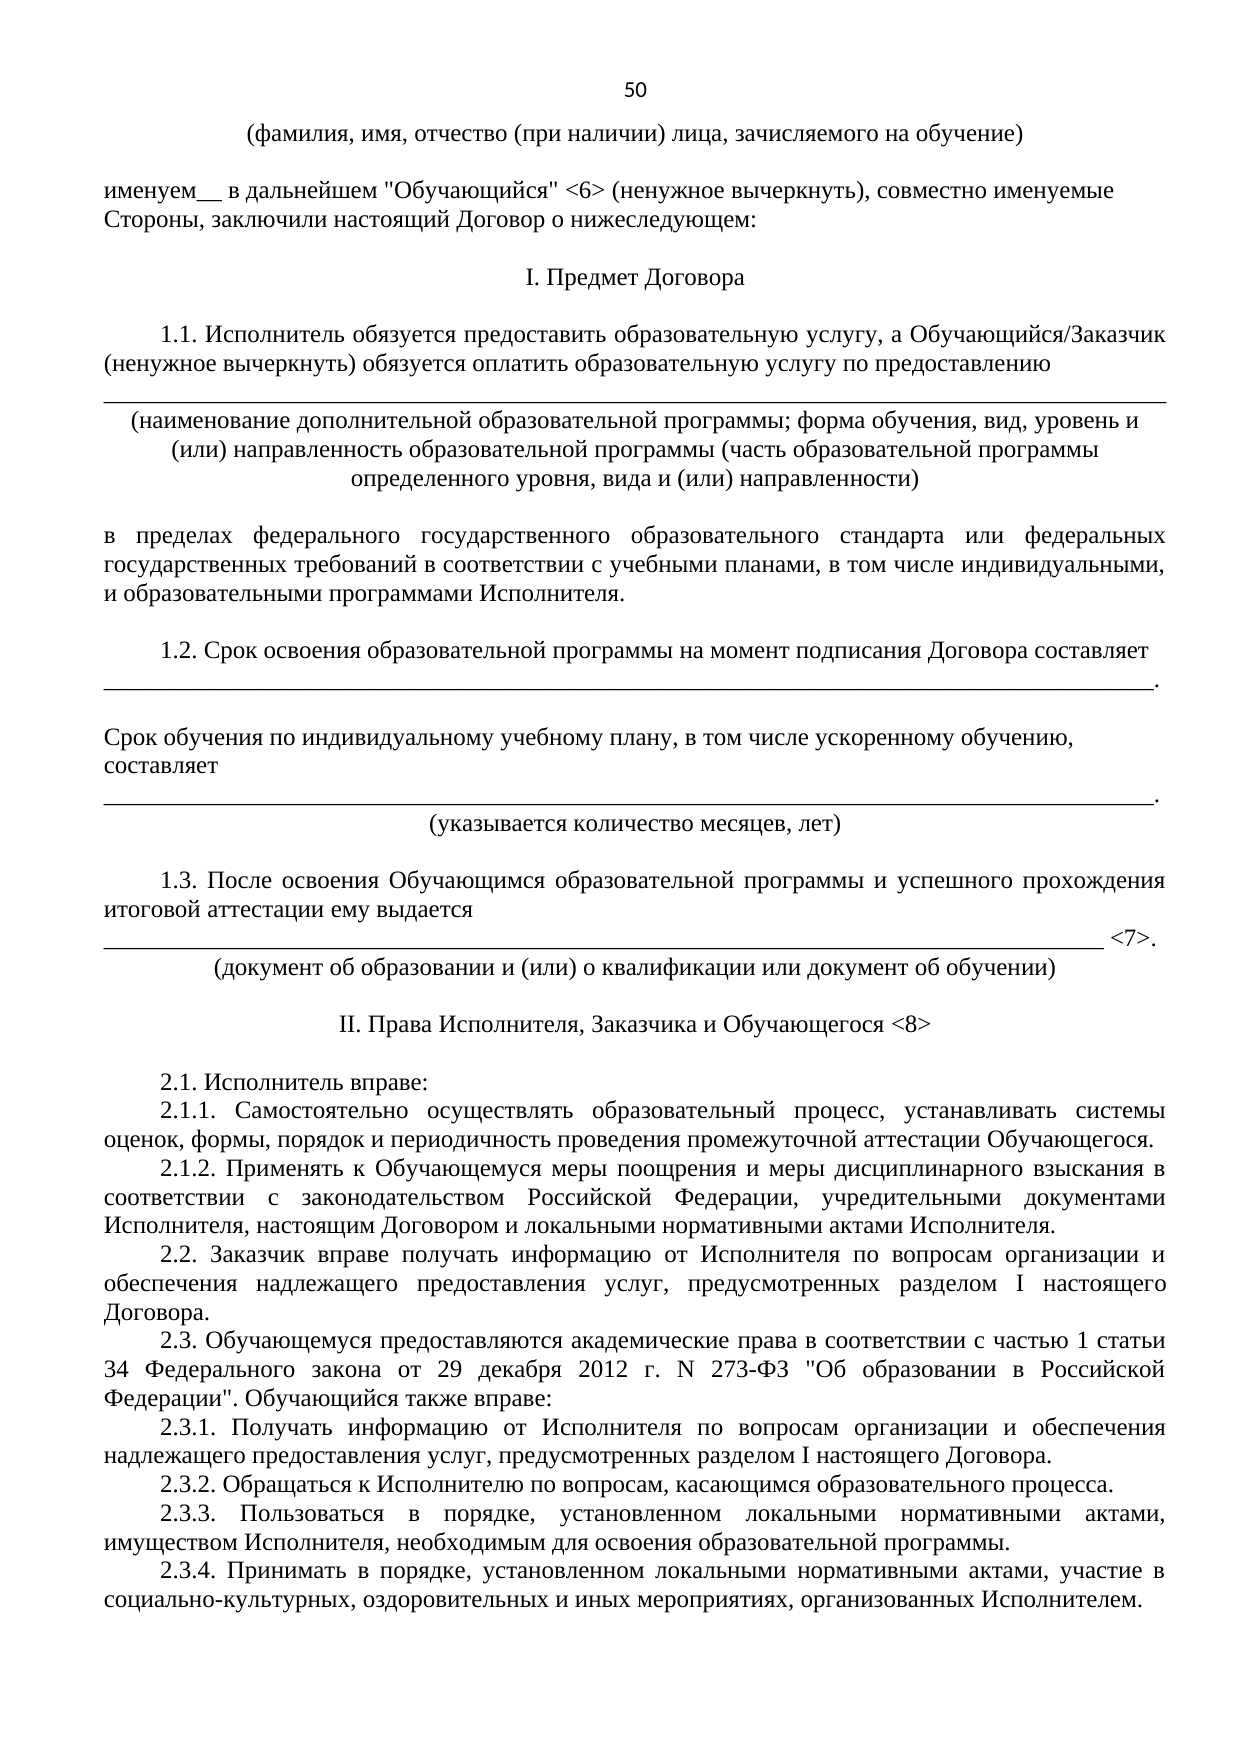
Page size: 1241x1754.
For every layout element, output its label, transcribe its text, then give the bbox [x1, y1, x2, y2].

text 1.2. Срок освоения образовательной программы на момент подписания Договора составляет [103, 636, 1167, 664]
text (документ об образовании и (или) о квалификации или документ об обучении) [103, 952, 1167, 981]
text 2.1.2. Применять к Обучающемуся меры поощрения и меры дисциплинарного взыскания в соответствии с законодательством Российской Федерации, учредительными документами Исполнителя, настоящим Договором и локальными нормативными актами Исполнителя. [103, 1153, 1167, 1239]
text в пределах федерального государственного образовательного стандарта или федеральных государственных требований в соответствии с учебными планами, в том числе индивидуальными, и образовательными программами Исполнителя. [103, 521, 1167, 607]
text ________________________________________________________________________________ <7>. [103, 923, 1167, 952]
text 2.1.1. Самостоятельно осуществлять образовательный процесс, устанавливать системы оценок, формы, порядок и периодичность проведения промежуточной аттестации Обучающегося. [103, 1096, 1167, 1153]
text 1.1. Исполнитель обязуется предоставить образовательную услугу, а Обучающийся/Заказчик (ненужное вычеркнуть) обязуется оплатить образовательную услугу по предоставлению [103, 319, 1167, 377]
text 2.2. Заказчик вправе получать информацию от Исполнителя по вопросам организации и обеспечения надлежащего предоставления услуг, предусмотренных разделом I настоящего Договора. [103, 1239, 1167, 1326]
text 2.3.2. Обращаться к Исполнителю по вопросам, касающимся образовательного процесса. [103, 1469, 1167, 1498]
text 1.3. После освоения Обучающимся образовательной программы и успешного прохождения итоговой аттестации ему выдается [103, 866, 1167, 923]
text именуем__ в дальнейшем "Обучающийся" <6> (ненужное вычеркнуть), совместно именуемые Стороны, заключили настоящий Договор о нижеследующем: [103, 176, 1167, 233]
text 2.3.4. Принимать в порядке, установленном локальными нормативными актами, участие в социально-культурных, оздоровительных и иных мероприятиях, организованных Исполнителем. [103, 1556, 1167, 1613]
text Срок обучения по индивидуальному учебному плану, в том числе ускоренному обучению, составляет ____________________________________________________________________________________. [103, 722, 1167, 808]
text 2.3. Обучающемуся предоставляются академические права в соответствии с частью 1 статьи 34 Федерального закона от 29 декабря . N 273-ФЗ "Об образовании в Российской Федерации". Обучающийся также вправе: [103, 1326, 1167, 1412]
text I. Предмет Договора [103, 262, 1167, 291]
text (указывается количество месяцев, лет) [103, 808, 1167, 837]
text ____________________________________________________________________________________. [103, 664, 1167, 693]
text (фамилия, имя, отчество (при наличии) лица, зачисляемого на обучение) [103, 118, 1167, 147]
text 2.3.1. Получать информацию от Исполнителя по вопросам организации и обеспечения надлежащего предоставления услуг, предусмотренных разделом I настоящего Договора. [103, 1412, 1167, 1469]
text II. Права Исполнителя, Заказчика и Обучающегося <8> [103, 1009, 1167, 1038]
text _____________________________________________________________________________________ [103, 377, 1167, 406]
text 2.1. Исполнитель вправе: [103, 1067, 1167, 1096]
text (наименование дополнительной образовательной программы; форма обучения, вид, уровень и (или) направленность образовательной программы (часть образовательной программы определенного уровня, вида и (или) направленности) [103, 406, 1167, 492]
text 2.3.3. Пользоваться в порядке, установленном локальными нормативными актами, имуществом Исполнителя, необходимым для освоения образовательной программы. [103, 1498, 1167, 1556]
